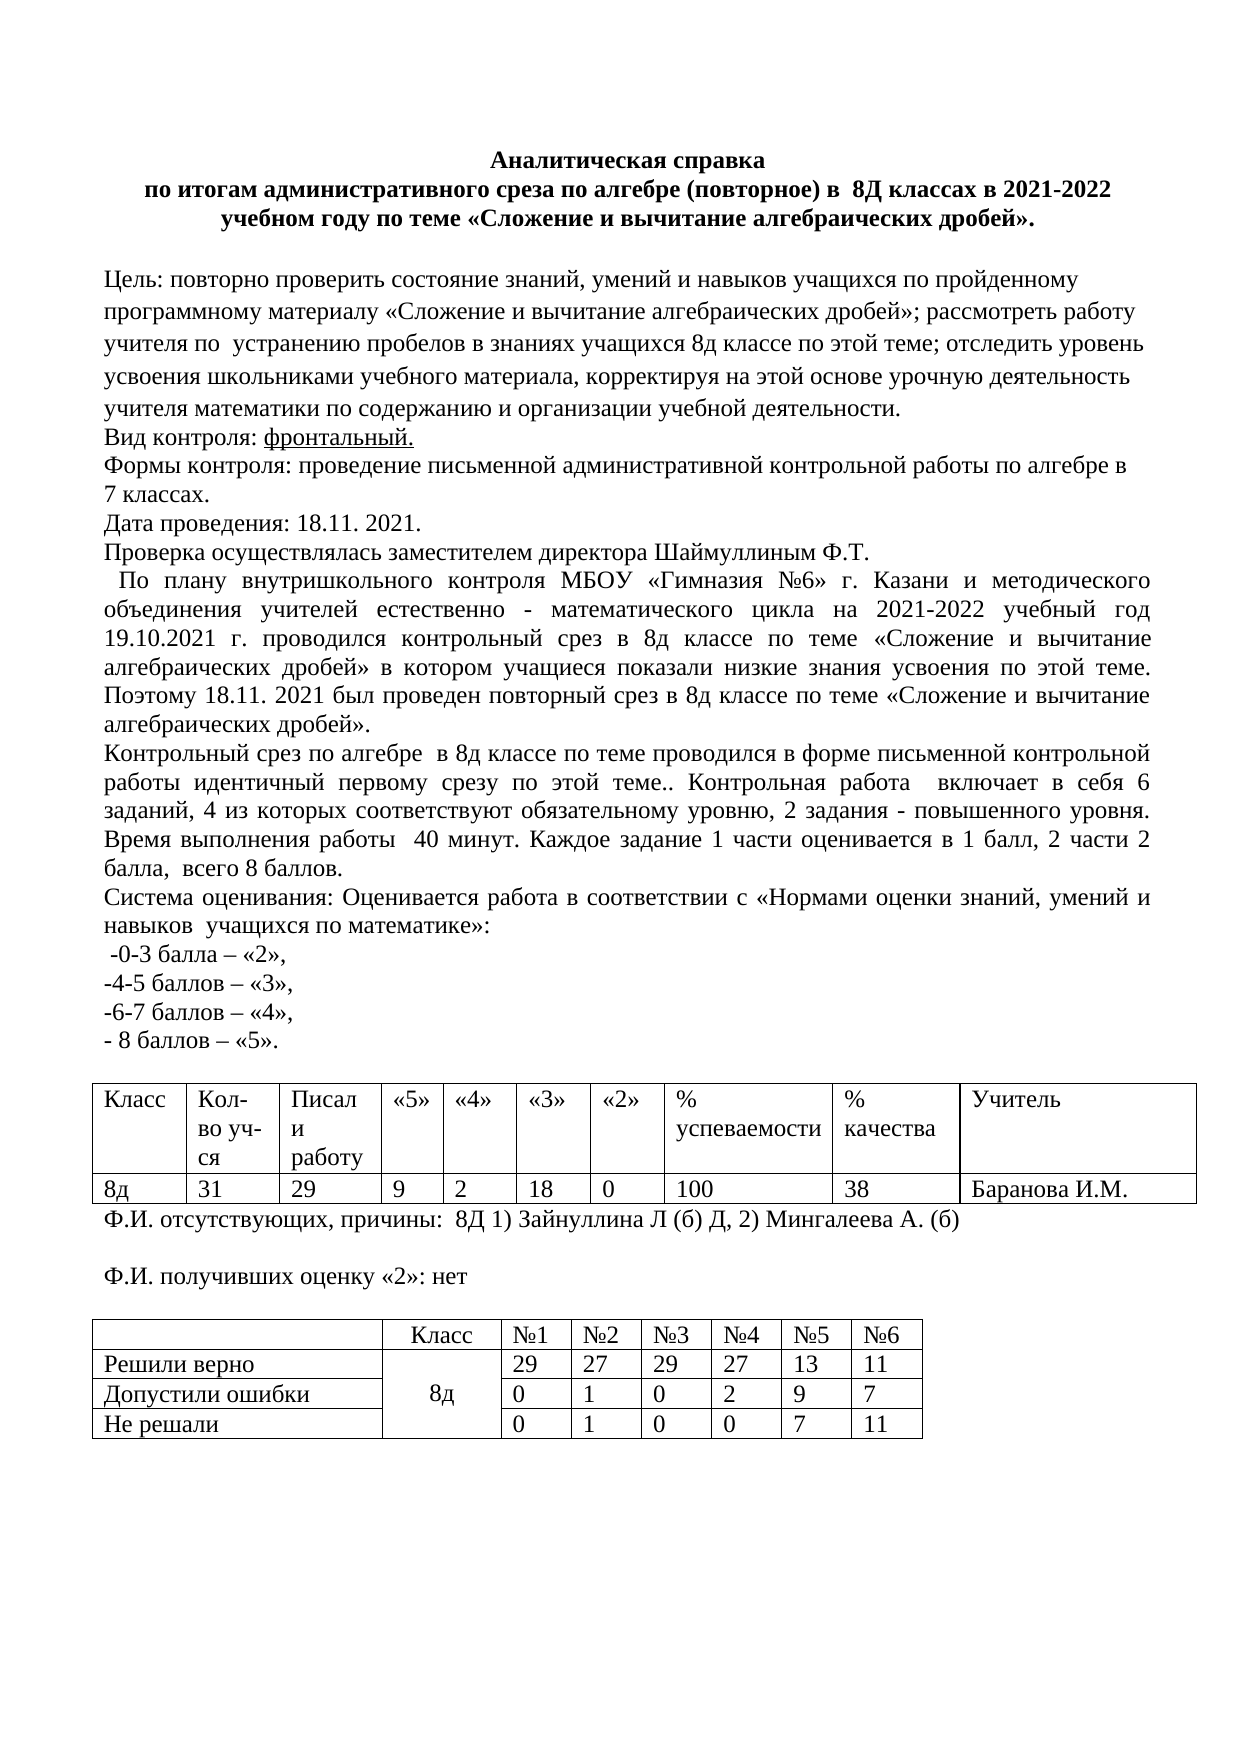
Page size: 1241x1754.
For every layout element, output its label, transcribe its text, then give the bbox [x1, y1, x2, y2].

table_cell 1 [572, 1409, 641, 1438]
text Аналитическая справка [103, 145, 1152, 174]
table_cell 11 [852, 1350, 922, 1378]
table_header №4 [712, 1320, 781, 1348]
table_header №5 [782, 1320, 851, 1348]
table_header №6 [852, 1320, 922, 1348]
text Ф.И. отсутствующих, причины: 8Д 1) Зайнуллина Л (б) Д, 2) Мингалеева А. (б) [103, 1204, 1152, 1232]
table_header №1 [502, 1320, 571, 1348]
table_header % успеваемости [665, 1084, 832, 1173]
text -6-7 баллов – «4», [103, 997, 1152, 1026]
table_cell 0 [502, 1379, 571, 1408]
text Цель: повторно проверить состояние знаний, умений и навыков учащихся по пройденному программному материалу «Сложение и вычитание алгебраических дробей»; рассмотреть работу учителя по устранению пробелов в знаниях учащихся 8д классе по этой теме; отследить уровень усвоения школьниками учебного материала, корректируя на этой основе урочную деятельность учителя математики по содержанию и организации учебной деятельности. [103, 260, 1152, 422]
table_cell 38 [833, 1174, 959, 1203]
text Ф.И. получивших оценку «2»: нет [103, 1261, 1152, 1290]
text -0-3 балла – «2», [103, 939, 1152, 968]
table_cell 29 [502, 1350, 571, 1378]
table_cell 1 [572, 1379, 641, 1408]
table_header Класс [93, 1084, 186, 1173]
table_cell 0 [502, 1409, 571, 1438]
table_cell Баранова И.М. [961, 1174, 1196, 1203]
table_cell 2 [444, 1174, 516, 1203]
table_header Учитель [961, 1084, 1196, 1173]
table_header «2» [591, 1084, 664, 1173]
table_cell 7 [782, 1409, 851, 1438]
table_cell Не решали [93, 1409, 382, 1438]
table_cell 9 [782, 1379, 851, 1408]
table_header «5» [382, 1084, 443, 1173]
table_cell Решили верно [93, 1350, 382, 1378]
table_cell 27 [712, 1350, 781, 1378]
table_cell 29 [280, 1174, 381, 1203]
table_header №2 [572, 1320, 641, 1348]
text по итогам административного среза по алгебре (повторное) в 8Д классах в 2021-2022 учебном году по теме «Сложение и вычитание алгебраических дробей». [103, 174, 1152, 232]
text По плану внутришкольного контроля МБОУ «Гимназия №6» г. Казани и методического объединения учителей естественно - математического цикла на 2021-2022 учебный год 19.10.2021 г. проводился контрольный срез в 8д классе по теме «Сложение и вычитание алгебраических дробей» в котором учащиеся показали низкие знания усвоения по этой теме. Поэтому 18.11. 2021 был проведен повторный срез в 8д классе по теме «Сложение и вычитание алгебраических дробей». [103, 566, 1152, 738]
table_cell 29 [642, 1350, 711, 1378]
text -4-5 баллов – «3», [103, 968, 1152, 997]
table_cell 100 [665, 1174, 832, 1203]
table_header Кол-во уч-ся [187, 1084, 279, 1173]
text - 8 баллов – «5». [103, 1026, 1152, 1054]
table_cell 18 [517, 1174, 590, 1203]
text Формы контроля: проведение письменной административной контрольной работы по алгебре в 7 классах. [103, 451, 1152, 508]
text Проверка осуществлялась заместителем директора Шаймуллиным Ф.Т. [103, 537, 1152, 566]
table_header «3» [517, 1084, 590, 1173]
table_cell 0 [642, 1409, 711, 1438]
text Вид контроля: фронтальный. [103, 422, 1152, 451]
table_header Писали работу [280, 1084, 381, 1173]
table_header % качества [833, 1084, 959, 1173]
table_cell 11 [852, 1409, 922, 1438]
table_cell 0 [712, 1409, 781, 1438]
table_cell Допустили ошибки [93, 1379, 382, 1408]
table_cell 9 [382, 1174, 443, 1203]
table_cell 27 [572, 1350, 641, 1378]
table_header Класс [383, 1320, 501, 1348]
table_cell 0 [591, 1174, 664, 1203]
table_cell 7 [852, 1379, 922, 1408]
table_cell 2 [712, 1379, 781, 1408]
table_cell 31 [187, 1174, 279, 1203]
table_cell 8д [383, 1350, 501, 1438]
table_cell 0 [642, 1379, 711, 1408]
table_cell 13 [782, 1350, 851, 1378]
table_header «4» [444, 1084, 516, 1173]
table_header [93, 1320, 382, 1348]
table_header №3 [642, 1320, 711, 1348]
text Система оценивания: Оценивается работа в соответствии с «Нормами оценки знаний, умений и навыков учащихся по математике»: [103, 882, 1152, 939]
text Дата проведения: 18.11. 2021. [103, 508, 1152, 537]
text Контрольный срез по алгебре в 8д классе по теме проводился в форме письменной контрольной работы идентичный первому срезу по этой теме.. Контрольная работа включает в себя 6 заданий, 4 из которых соответствуют обязательному уровню, 2 задания - повышенного уровня. Время выполнения работы 40 минут. Каждое задание 1 части оценивается в 1 балл, 2 части 2 балла, всего 8 баллов. [103, 738, 1152, 882]
table_cell 8д [93, 1174, 186, 1203]
